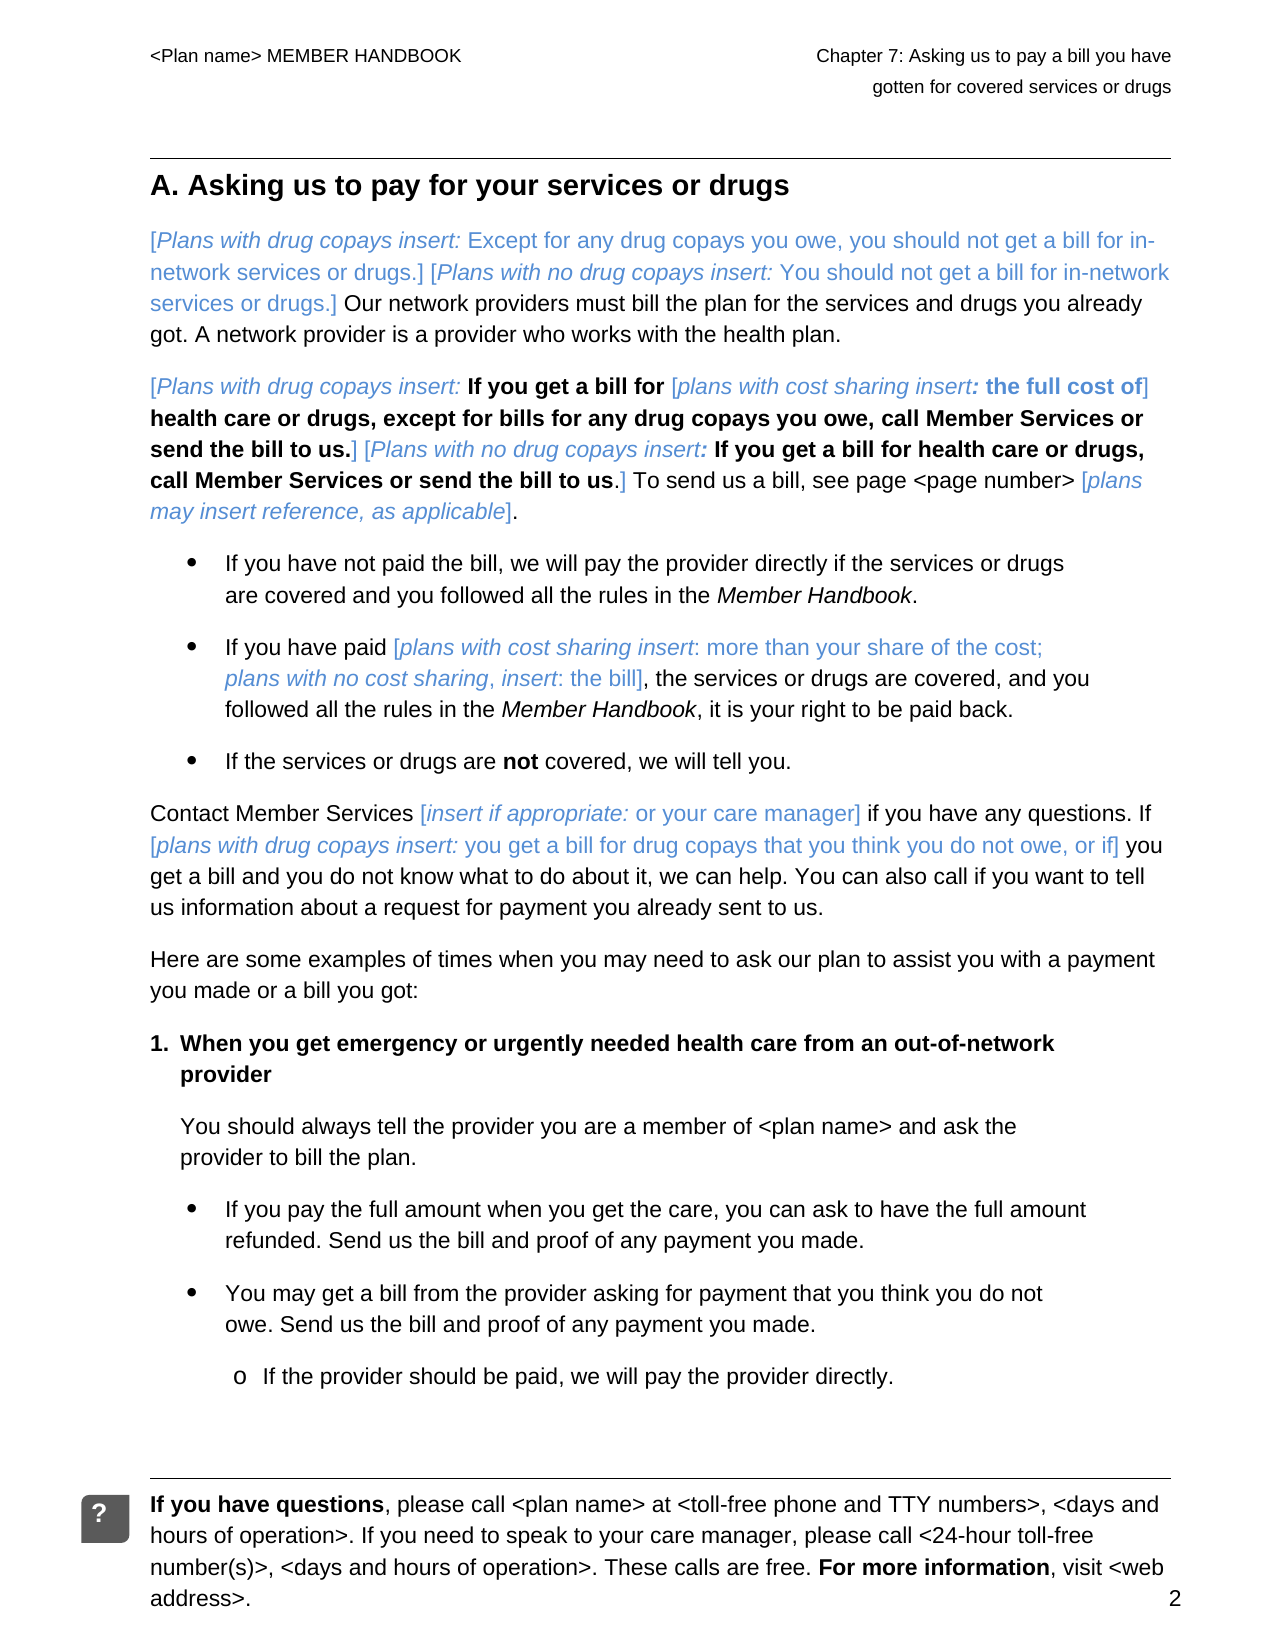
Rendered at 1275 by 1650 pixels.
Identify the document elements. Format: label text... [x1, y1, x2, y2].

text Contact Member Services [insert if appropriate: or your care manager] if you have any questions. If [plans with drug copays insert: you get a bill for drug copays that you think you do not owe, or if] you get a bill and you do not know what to do about it, we can help. You can also call if you want to tell us information about a request for payment you already sent to us. [150, 797, 1171, 922]
list If the provider should be paid, we will pay the provider directly. [232, 1359, 1096, 1391]
list You should always tell the provider you are a member of <plan name> and ask the provider to bill the plan. [180, 1109, 1096, 1172]
list If you have paid [plans with cost sharing insert: more than your share of the cost; plans with no cost sharing, insert: the bill], the services or drugs are covered, and you followed all the rules in the Member Handbook, it is your right to be paid back. [187, 630, 1096, 724]
list When you get emergency or urgently needed health care from an out-of-network provider [150, 1026, 1096, 1088]
list If you have not paid the bill, we will pay the provider directly if the services or drugs are covered and you followed all the rules in the Member Handbook. [187, 547, 1096, 609]
text Here are some examples of times when you may need to ask our plan to assist you with a payment you made or a bill you got: [150, 943, 1171, 1005]
text [Plans with drug copays insert: Except for any drug copays you owe, you should not get a bill for in-network services or drugs.] [Plans with no drug copays insert: You should not get a bill for in-network services or drugs.] Our network providers must bill the plan for the services and drugs you already got. A network provider is a provider who works with the health plan. [150, 224, 1171, 349]
list You may get a bill from the provider asking for payment that you think you do not owe. Send us the bill and proof of any payment you made. [187, 1276, 1096, 1338]
list If you pay the full amount when you get the care, you can ask to have the full amount refunded. Send us the bill and proof of any payment you made. [187, 1193, 1096, 1255]
text [Plans with drug copays insert: If you get a bill for [plans with cost sharing insert: the full cost of] health care or drugs, except for bills for any drug copays you owe, call Member Services or send the bill to us.] [Plans with no drug copays insert: If you get a bill for health care or drugs, call Member Services or send the bill to us.] To send us a bill, see page <page number> [plans may insert reference, as applicable]. [150, 370, 1171, 526]
list If the services or drugs are not covered, we will tell you. [187, 745, 1096, 776]
subtitle Asking us to pay for your services or drugs [150, 159, 1171, 203]
